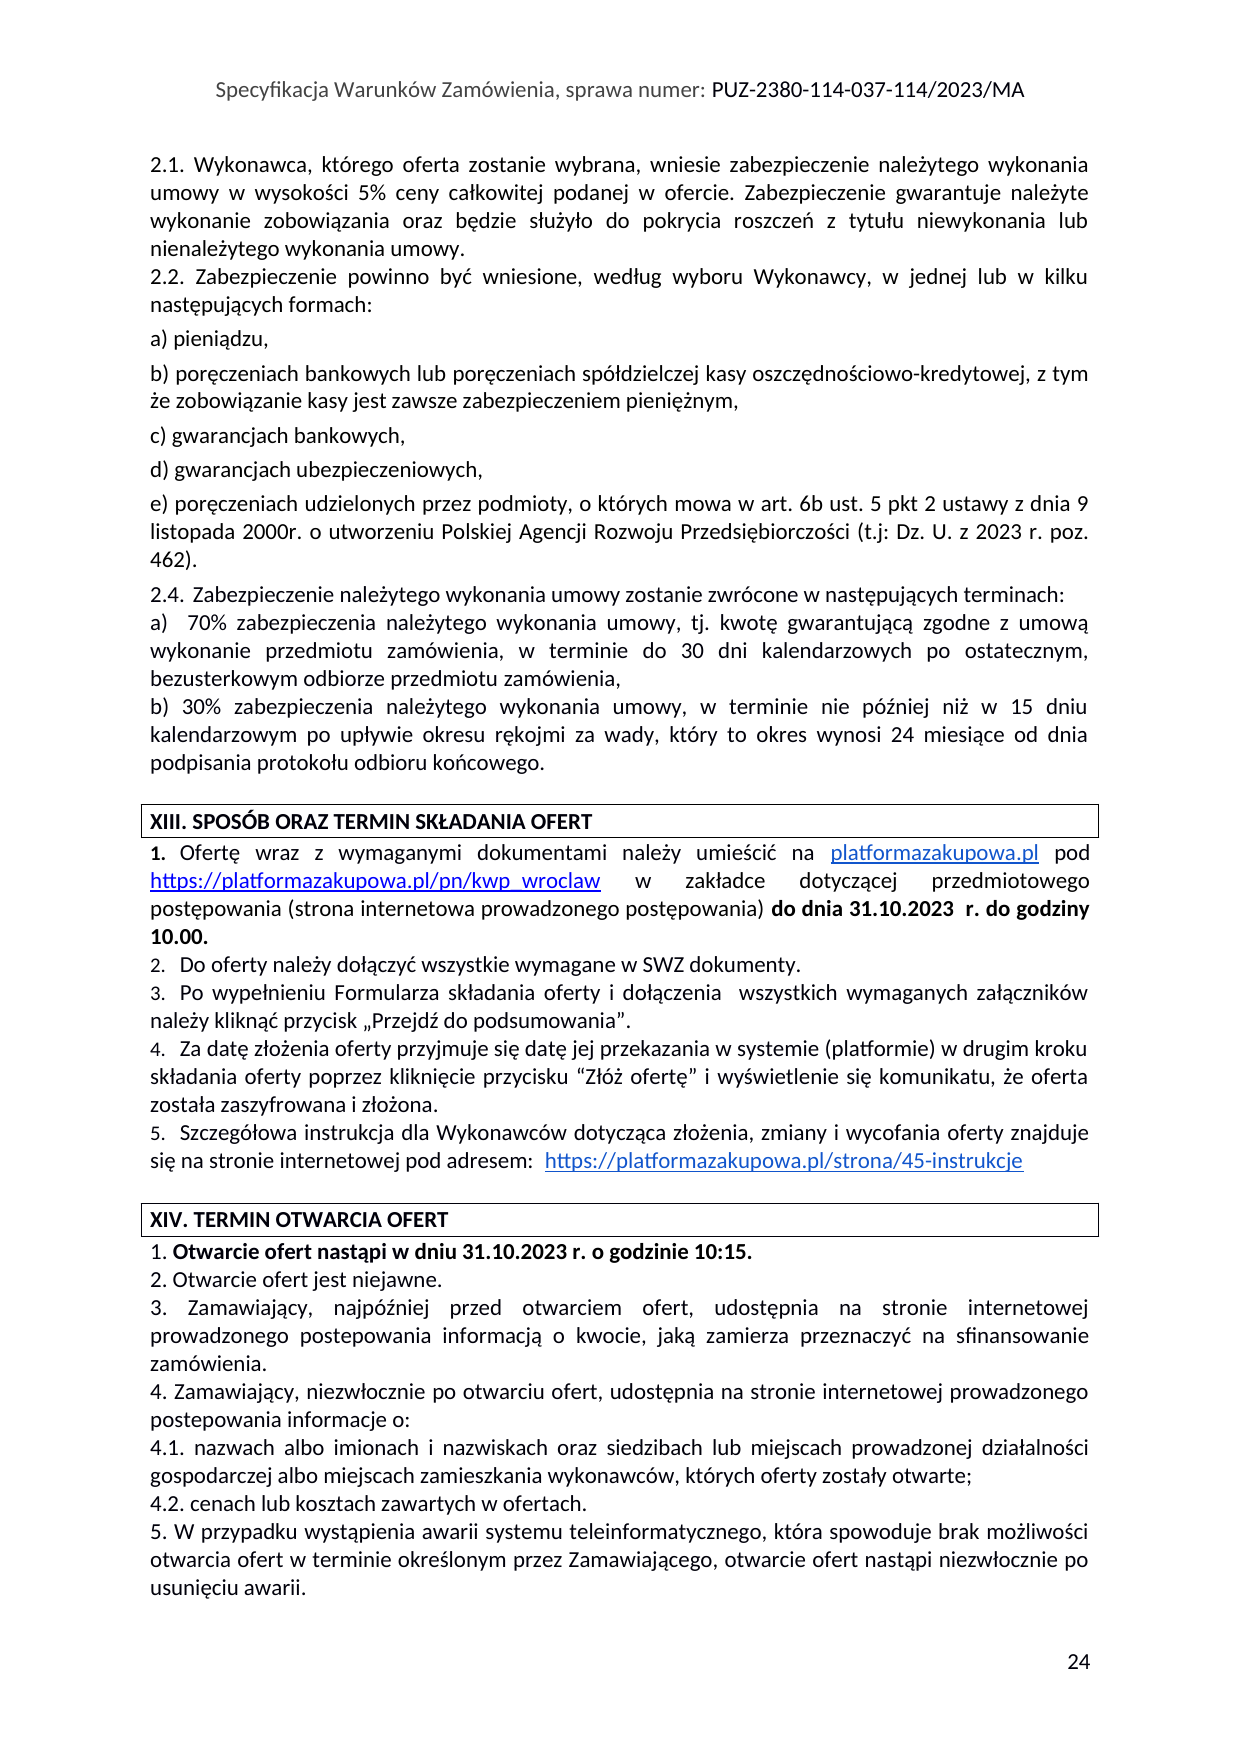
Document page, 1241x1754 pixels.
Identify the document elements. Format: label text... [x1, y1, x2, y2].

text a) pieniądzu, [150, 324, 1090, 352]
text 2. Otwarcie ofert jest niejawne. [150, 1265, 1090, 1293]
list Zabezpieczenie należytego wykonania umowy zostanie zwrócone w następujących terminach: [150, 580, 1090, 608]
text 4.1. nazwach albo imionach i nazwiskach oraz siedzibach lub miejscach prowadzonej działalności gospodarczej albo miejscach zamieszkania wykonawców, których oferty zostały otwarte; [150, 1433, 1090, 1489]
list Za datę złożenia oferty przyjmuje się datę jej przekazania w systemie (platformie) w drugim kroku składania oferty poprzez kliknięcie przycisku “Złóż ofertę” i wyświetlenie się komunikatu, że oferta została zaszyfrowana i złożona. [150, 1034, 1090, 1118]
text d) gwarancjach ubezpieczeniowych, [150, 455, 1090, 483]
list Szczegółowa instrukcja dla Wykonawców dotycząca złożenia, zmiany i wycofania oferty znajduje się na stronie internetowej pod adresem: https://platformazakupowa.pl/strona/45-instrukcje [150, 1118, 1090, 1174]
text 1. Otwarcie ofert nastąpi w dniu 31.10.2023 r. o godzinie 10:15. [150, 1237, 1090, 1265]
text 4.2. cenach lub kosztach zawartych w ofertach. [150, 1489, 1090, 1517]
text 2.2. Zabezpieczenie powinno być wniesione, według wyboru Wykonawcy, w jednej lub w kilku następujących formach: [150, 262, 1090, 318]
list Po wypełnieniu Formularza składania oferty i dołączenia wszystkich wymaganych załączników należy kliknąć przycisk „Przejdź do podsumowania”. [150, 978, 1090, 1034]
text c) gwarancjach bankowych, [150, 421, 1090, 449]
text 5. W przypadku wystąpienia awarii systemu teleinformatycznego, która spowoduje brak możliwości otwarcia ofert w terminie określonym przez Zamawiającego, otwarcie ofert nastąpi niezwłocznie po usunięciu awarii. [150, 1517, 1090, 1601]
text XIII. SPOSÓB ORAZ TERMIN SKŁADANIA OFERT [142, 805, 1098, 837]
text XIV. TERMIN OTWARCIA OFERT [142, 1204, 1098, 1236]
text b) poręczeniach bankowych lub poręczeniach spółdzielczej kasy oszczędnościowo-kredytowej, z tym że zobowiązanie kasy jest zawsze zabezpieczeniem pieniężnym, [150, 359, 1090, 415]
text e) poręczeniach udzielonych przez podmioty, o których mowa w art. 6b ust. 5 pkt 2 ustawy z dnia 9 listopada 2000r. o utworzeniu Polskiej Agencji Rozwoju Przedsiębiorczości (t.j: Dz. U. z 2023 r. poz. 462). [150, 489, 1090, 573]
list Do oferty należy dołączyć wszystkie wymagane w SWZ dokumenty. [150, 950, 1090, 978]
list b) 30% zabezpieczenia należytego wykonania umowy, w terminie nie później niż w 15 dniu kalendarzowym po upływie okresu rękojmi za wady, który to okres wynosi 24 miesiące od dnia podpisania protokołu odbioru końcowego. [150, 692, 1090, 776]
text 2.1. Wykonawca, którego oferta zostanie wybrana, wniesie zabezpieczenie należytego wykonania umowy w wysokości 5% ceny całkowitej podanej w ofercie. Zabezpieczenie gwarantuje należyte wykonanie zobowiązania oraz będzie służyło do pokrycia roszczeń z tytułu niewykonania lub nienależytego wykonania umowy. [150, 150, 1090, 262]
list Ofertę wraz z wymaganymi dokumentami należy umieścić na platformazakupowa.pl pod https://platformazakupowa.pl/pn/kwp_wroclaw w zakładce dotyczącej przedmiotowego postępowania (strona internetowa prowadzonego postępowania) do dnia 31.10.2023 r. do godziny 10.00. [150, 838, 1090, 950]
text 4. Zamawiający, niezwłocznie po otwarciu ofert, udostępnia na stronie internetowej prowadzonego postepowania informacje o: [150, 1377, 1090, 1433]
text 3. Zamawiający, najpóźniej przed otwarciem ofert, udostępnia na stronie internetowej prowadzonego postepowania informacją o kwocie, jaką zamierza przeznaczyć na sfinansowanie zamówienia. [150, 1293, 1090, 1377]
list a) 70% zabezpieczenia należytego wykonania umowy, tj. kwotę gwarantującą zgodne z umową wykonanie przedmiotu zamówienia, w terminie do 30 dni kalendarzowych po ostatecznym, bezusterkowym odbiorze przedmiotu zamówienia, [150, 608, 1090, 692]
